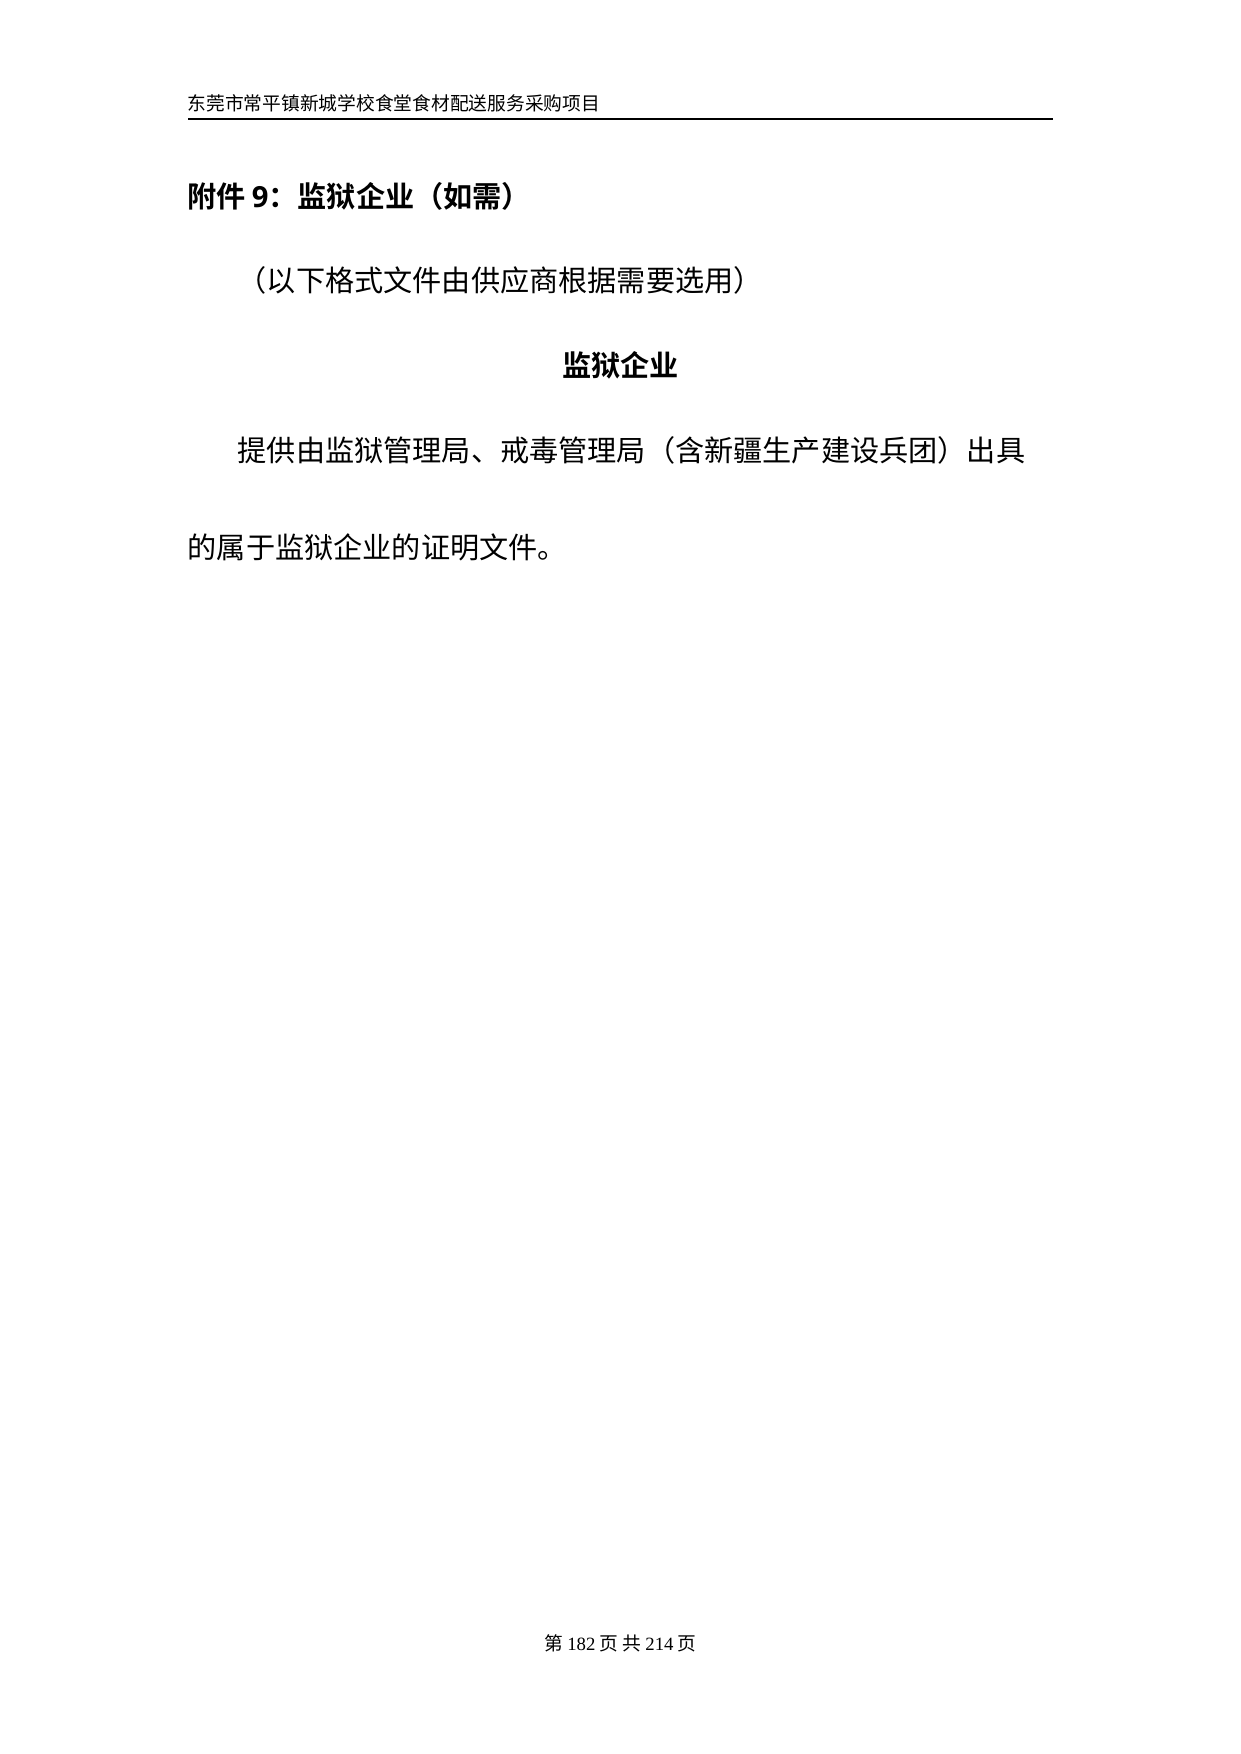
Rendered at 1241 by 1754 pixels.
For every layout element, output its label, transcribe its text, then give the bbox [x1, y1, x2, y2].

text 提供由监狱管理局、戒毒管理局（含新疆生产建设兵团）出具的属于监狱企业的证明文件。 [187, 418, 1053, 580]
text （以下格式文件由供应商根据需要选用） [187, 248, 1053, 313]
text 监狱企业 [187, 333, 1053, 398]
text 附件9：监狱企业（如需） [187, 162, 1053, 227]
